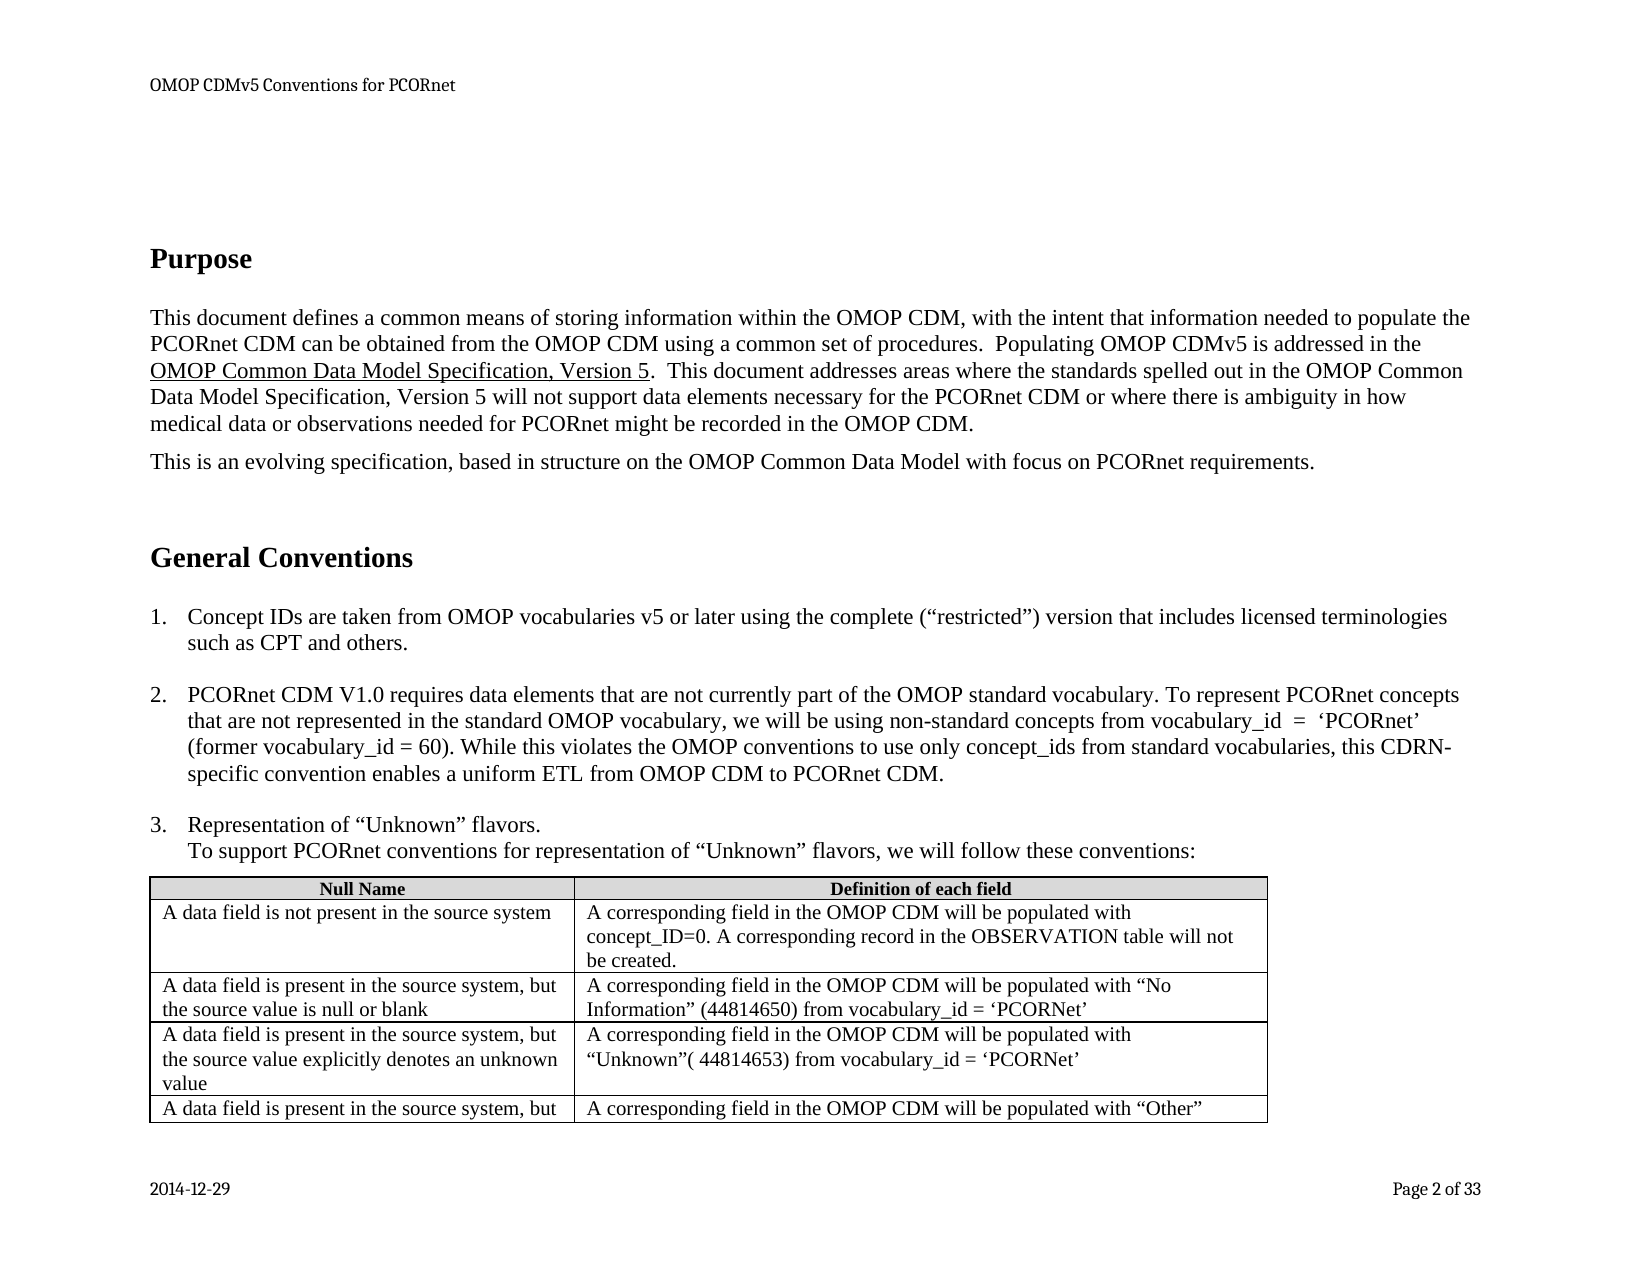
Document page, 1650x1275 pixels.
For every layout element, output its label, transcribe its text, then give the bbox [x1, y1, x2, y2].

table_cell A data field is present in the source system, but the source value explicitly denotes an unknown value [151, 1023, 574, 1094]
text This document defines a common means of storing information within the OMOP CDM, with the intent that information needed to populate the PCORnet CDM can be obtained from the OMOP CDM using a common set of procedures. Populating OMOP CDMv5 is addressed in the OMOP Common Data Model Specification, Version 5. This document addresses areas where the standards spelled out in the OMOP Common Data Model Specification, Version 5 will not support data elements necessary for the PCORnet CDM or where there is ambiguity in how medical data or observations needed for PCORnet might be recorded in the OMOP CDM. [150, 304, 1481, 436]
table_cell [575, 1096, 1267, 1122]
table_cell A data field is present in the source system, but the source value is null or blank [151, 973, 574, 1021]
table_cell A corresponding field in the OMOP CDM will be populated with “Unknown”( 44814653) from vocabulary_id = ‘PCORNet’ [575, 1023, 1267, 1094]
list Concept IDs are taken from OMOP vocabularies v5 or later using the complete (“restricted”) version that includes licensed terminologies such as CPT and others. [150, 603, 1481, 681]
table_cell A data field is not present in the source system [151, 900, 574, 972]
subtitle General Conventions [150, 541, 1481, 574]
text This is an evolving specification, based in structure on the OMOP Common Data Model with focus on PCORnet requirements. [150, 448, 1481, 475]
table_cell A corresponding field in the OMOP CDM will be populated with “No Information” (44814650) from vocabulary_id = ‘PCORNet’ [575, 973, 1267, 1021]
table_cell A corresponding field in the OMOP CDM will be populated with concept_ID=0. A corresponding record in the OBSERVATION table will not be created. [575, 900, 1267, 972]
table_header Definition of each field [575, 878, 1267, 899]
list PCORnet CDM V1.0 requires data elements that are not currently part of the OMOP standard vocabulary. To represent PCORnet concepts that are not represented in the standard OMOP vocabulary, we will be using non-standard concepts from vocabulary_id = ‘PCORnet’ (former vocabulary_id = 60). While this violates the OMOP conventions to use only concept_ids from standard vocabularies, this CDRN-specific convention enables a uniform ETL from OMOP CDM to PCORnet CDM. [150, 681, 1481, 811]
subtitle Purpose [150, 242, 1481, 275]
list Representation of “Unknown” flavors. [150, 811, 1481, 837]
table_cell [151, 1096, 574, 1122]
table_header Null Name [151, 878, 574, 899]
list To support PCORnet conventions for representation of “Unknown” flavors, we will follow these conventions: [187, 837, 1481, 864]
